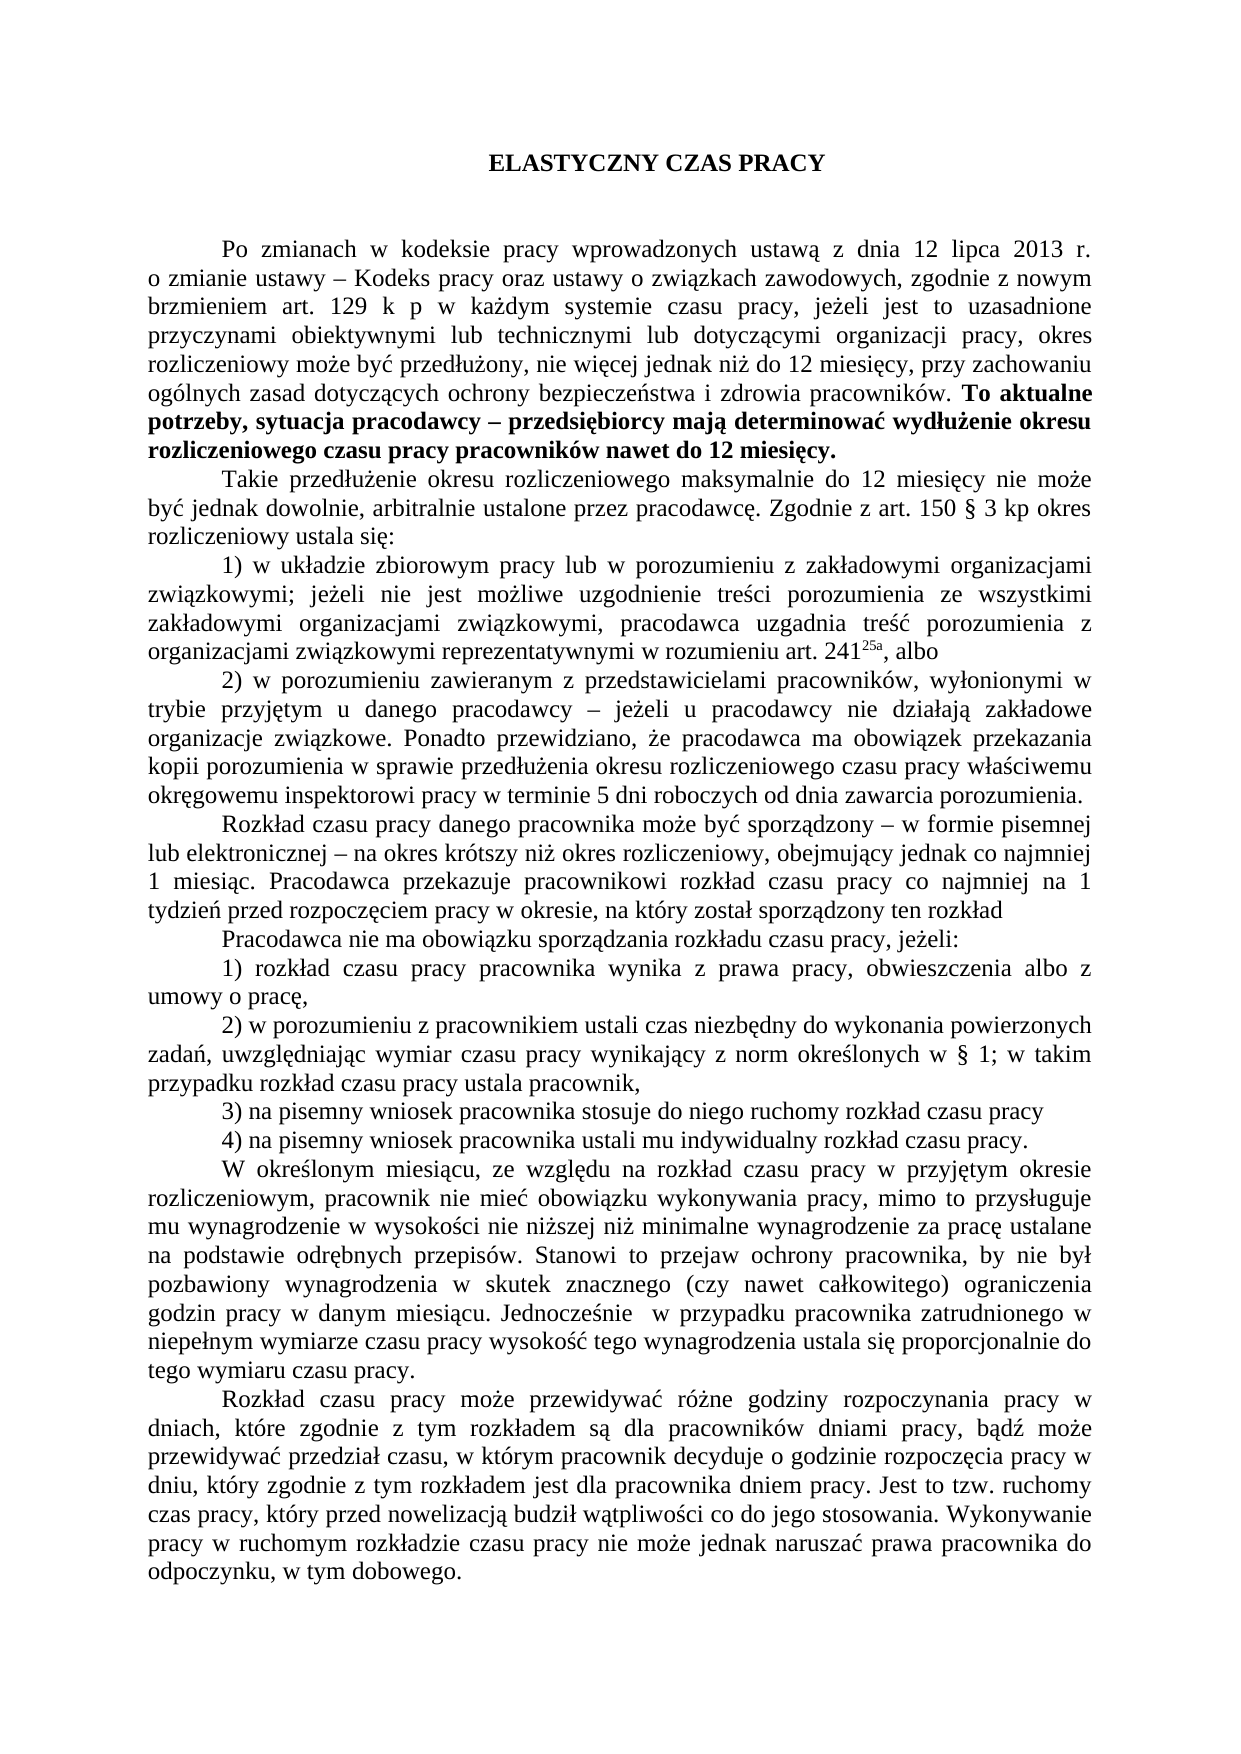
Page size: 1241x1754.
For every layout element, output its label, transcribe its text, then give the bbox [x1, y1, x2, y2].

text 4) na pisemny wniosek pracownika ustali mu indywidualny rozkład czasu pracy. [148, 1125, 1093, 1154]
text 2) w porozumieniu z pracownikiem ustali czas niezbędny do wykonania powierzonych zadań, uwzględniając wymiar czasu pracy wynikający z norm określonych w § 1; w takim przypadku rozkład czasu pracy ustala pracownik, [148, 1010, 1093, 1096]
text Takie przedłużenie okresu rozliczeniowego maksymalnie do 12 miesięcy nie może być jednak dowolnie, arbitralnie ustalone przez pracodawcę. Zgodnie z art. 150 § 3 kp okres rozliczeniowy ustala się: [148, 464, 1093, 550]
text ELASTYCZNY CZAS PRACY [148, 148, 1093, 176]
text 1) rozkład czasu pracy pracownika wynika z prawa pracy, obwieszczenia albo z umowy o pracę, [148, 953, 1093, 1010]
text Rozkład czasu pracy może przewidywać różne godziny rozpoczynania pracy w dniach, które zgodnie z tym rozkładem są dla pracowników dniami pracy, bądź może przewidywać przedział czasu, w którym pracownik decyduje o godzinie rozpoczęcia pracy w dniu, który zgodnie z tym rozkładem jest dla pracownika dniem pracy. Jest to tzw. ruchomy czas pracy, który przed nowelizacją budził wątpliwości co do jego stosowania. Wykonywanie pracy w ruchomym rozkładzie czasu pracy nie może jednak naruszać prawa pracownika do odpoczynku, w tym dobowego. [148, 1384, 1093, 1585]
text Rozkład czasu pracy danego pracownika może być sporządzony – w formie pisemnej lub elektronicznej – na okres krótszy niż okres rozliczeniowy, obejmujący jednak co najmniej 1 miesiąc. Pracodawca przekazuje pracownikowi rozkład czasu pracy co najmniej na 1 tydzień przed rozpoczęciem pracy w okresie, na który został sporządzony ten rozkład [148, 809, 1093, 924]
text Pracodawca nie ma obowiązku sporządzania rozkładu czasu pracy, jeżeli: [148, 924, 1093, 953]
text Po zmianach w kodeksie pracy wprowadzonych ustawą z dnia 12 lipca 2013 r. o zmianie ustawy – Kodeks pracy oraz ustawy o związkach zawodowych, zgodnie z nowym brzmieniem art. 129 k p w każdym systemie czasu pracy, jeżeli jest to uzasadnione przyczynami obiektywnymi lub technicznymi lub dotyczącymi organizacji pracy, okres rozliczeniowy może być przedłużony, nie więcej jednak niż do 12 miesięcy, przy zachowaniu ogólnych zasad dotyczących ochrony bezpieczeństwa i zdrowia pracowników. To aktualne potrzeby, sytuacja pracodawcy – przedsiębiorcy mają determinować wydłużenie okresu rozliczeniowego czasu pracy pracowników nawet do 12 miesięcy. [148, 234, 1093, 464]
text W określonym miesiącu, ze względu na rozkład czasu pracy w przyjętym okresie rozliczeniowym, pracownik nie mieć obowiązku wykonywania pracy, mimo to przysługuje mu wynagrodzenie w wysokości nie niższej niż minimalne wynagrodzenie za pracę ustalane na podstawie odrębnych przepisów. Stanowi to przejaw ochrony pracownika, by nie był pozbawiony wynagrodzenia w skutek znacznego (czy nawet całkowitego) ograniczenia godzin pracy w danym miesiącu. Jednocześnie w przypadku pracownika zatrudnionego w niepełnym wymiarze czasu pracy wysokość tego wynagrodzenia ustala się proporcjonalnie do tego wymiaru czasu pracy. [148, 1154, 1093, 1384]
text 1) w układzie zbiorowym pracy lub w porozumieniu z zakładowymi organizacjami związkowymi; jeżeli nie jest możliwe uzgodnienie treści porozumienia ze wszystkimi zakładowymi organizacjami związkowymi, pracodawca uzgadnia treść porozumienia z organizacjami związkowymi reprezentatywnymi w rozumieniu art. 24125a, albo [148, 550, 1093, 665]
text 3) na pisemny wniosek pracownika stosuje do niego ruchomy rozkład czasu pracy [148, 1096, 1093, 1125]
text 2) w porozumieniu zawieranym z przedstawicielami pracowników, wyłonionymi w trybie przyjętym u danego pracodawcy – jeżeli u pracodawcy nie działają zakładowe organizacje związkowe. Ponadto przewidziano, że pracodawca ma obowiązek przekazania kopii porozumienia w sprawie przedłużenia okresu rozliczeniowego czasu pracy właściwemu okręgowemu inspektorowi pracy w terminie 5 dni roboczych od dnia zawarcia porozumienia. [148, 665, 1093, 809]
